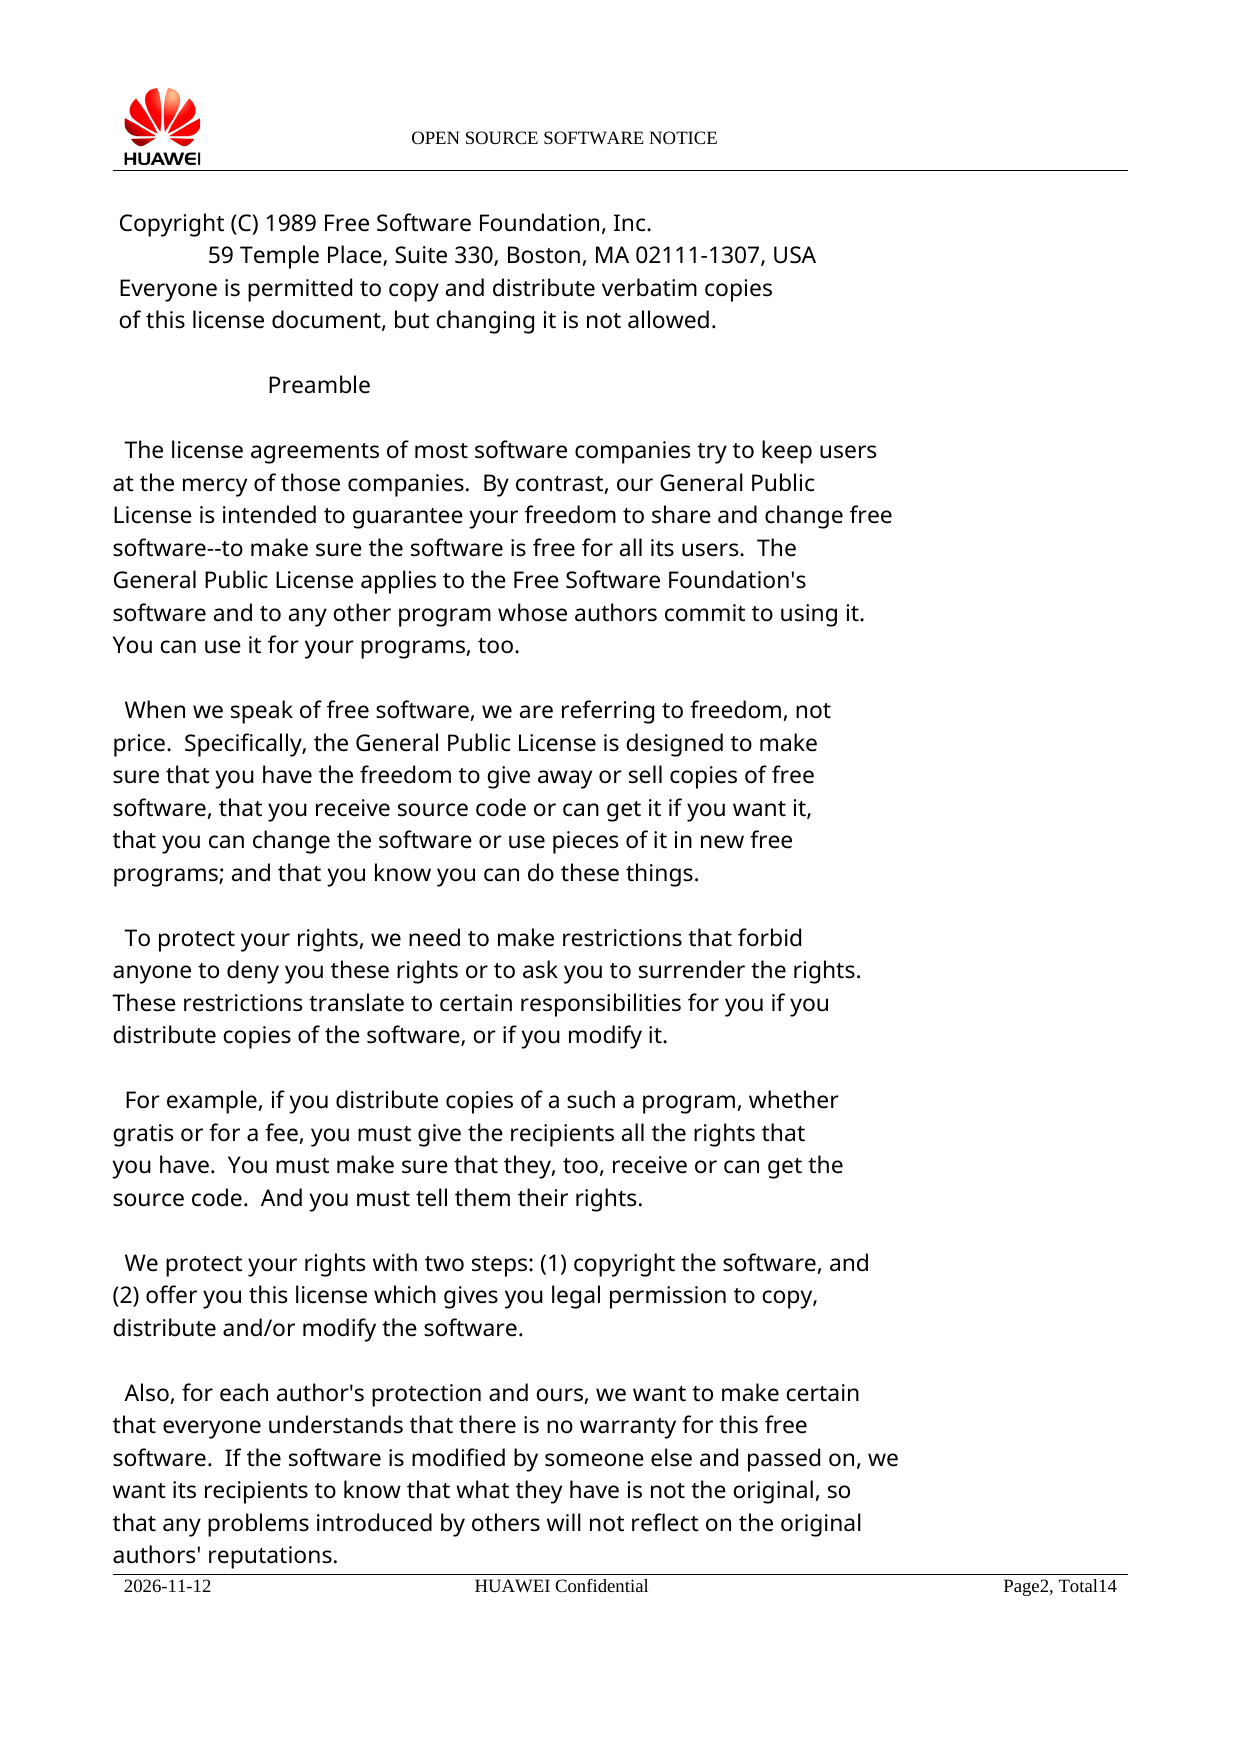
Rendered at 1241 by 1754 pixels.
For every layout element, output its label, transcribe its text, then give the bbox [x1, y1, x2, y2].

text Preamble [112, 369, 1128, 401]
text software. If the software is modified by someone else and passed on, we [112, 1441, 1128, 1474]
text Copyright (C) 1989 Free Software Foundation, Inc. [112, 206, 1128, 239]
text want its recipients to know that what they have is not the original, so [112, 1474, 1128, 1506]
text distribute copies of the software, or if you modify it. [112, 1019, 1128, 1051]
text sure that you have the freedom to give away or sell copies of free [112, 759, 1128, 791]
text 59 Temple Place, Suite 330, Boston, MA 02111-1307, USA [112, 239, 1128, 271]
text The license agreements of most software companies try to keep users [112, 434, 1128, 466]
text Everyone is permitted to copy and distribute verbatim copies [112, 271, 1128, 304]
picture [124, 88, 201, 165]
text price. Specifically, the General Public License is designed to make [112, 726, 1128, 759]
text software--to make sure the software is free for all its users. The [112, 531, 1128, 564]
text that any problems introduced by others will not reflect on the original [112, 1506, 1128, 1539]
text source code. And you must tell them their rights. [112, 1181, 1128, 1214]
text anyone to deny you these rights or to ask you to surrender the rights. [112, 954, 1128, 986]
text software and to any other program whose authors commit to using it. [112, 596, 1128, 629]
text General Public License applies to the Free Software Foundation's [112, 564, 1128, 596]
text authors' reputations. [112, 1539, 1128, 1571]
text software, that you receive source code or can get it if you want it, [112, 791, 1128, 824]
text programs; and that you know you can do these things. [112, 856, 1128, 889]
text that everyone understands that there is no warranty for this free [112, 1409, 1128, 1441]
text These restrictions translate to certain responsibilities for you if you [112, 986, 1128, 1019]
text (2) offer you this license which gives you legal permission to copy, [112, 1279, 1128, 1311]
text License is intended to guarantee your freedom to share and change free [112, 499, 1128, 531]
text For example, if you distribute copies of a such a program, whether [112, 1084, 1128, 1116]
text To protect your rights, we need to make restrictions that forbid [112, 921, 1128, 954]
text distribute and/or modify the software. [112, 1311, 1128, 1344]
text You can use it for your programs, too. [112, 629, 1128, 661]
text We protect your rights with two steps: (1) copyright the software, and [112, 1246, 1128, 1279]
text at the mercy of those companies. By contrast, our General Public [112, 466, 1128, 499]
text that you can change the software or use pieces of it in new free [112, 824, 1128, 856]
text of this license document, but changing it is not allowed. [112, 304, 1128, 336]
text Also, for each author's protection and ours, we want to make certain [112, 1376, 1128, 1409]
text you have. You must make sure that they, too, receive or can get the [112, 1149, 1128, 1181]
text gratis or for a fee, you must give the recipients all the rights that [112, 1116, 1128, 1149]
text When we speak of free software, we are referring to freedom, not [112, 694, 1128, 726]
